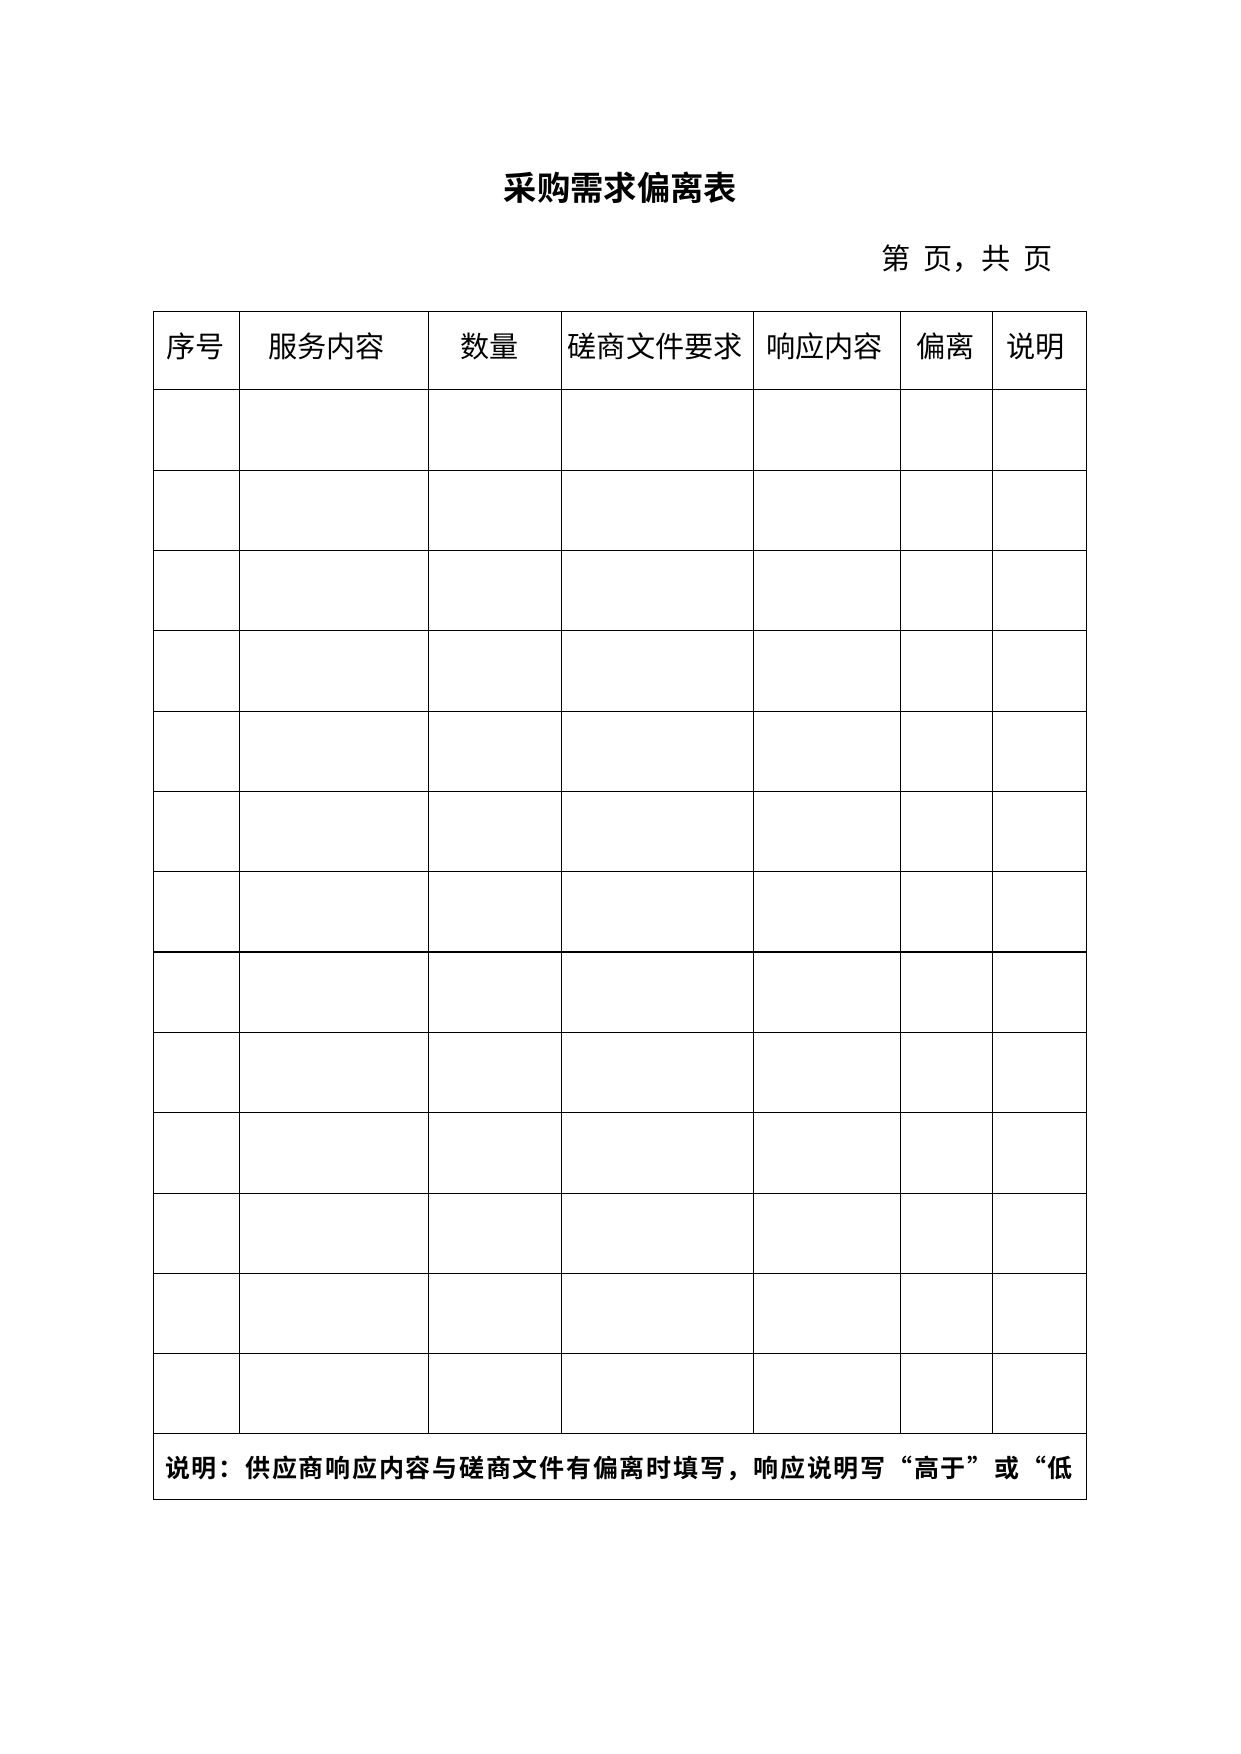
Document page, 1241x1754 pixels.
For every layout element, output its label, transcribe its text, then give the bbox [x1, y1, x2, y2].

table_cell [901, 1113, 992, 1192]
table_cell [240, 1033, 428, 1112]
table_cell [240, 631, 428, 711]
table_header 说明 [993, 312, 1086, 389]
table_cell [429, 1354, 561, 1433]
table_cell [754, 872, 900, 951]
table_cell [429, 631, 561, 711]
table_cell [754, 1354, 900, 1433]
table_cell [240, 1194, 428, 1273]
table_cell [562, 551, 753, 630]
table_cell [754, 471, 900, 550]
table_cell [993, 872, 1086, 951]
table_cell [754, 1033, 900, 1112]
table_cell [154, 712, 239, 791]
table_cell [754, 792, 900, 871]
table_cell [429, 1033, 561, 1112]
table_cell [240, 1113, 428, 1192]
table_cell [240, 712, 428, 791]
table_cell [901, 712, 992, 791]
table_cell [754, 1194, 900, 1273]
table_cell [154, 1033, 239, 1112]
table_cell [901, 390, 992, 469]
table_cell [240, 390, 428, 469]
table_cell [562, 953, 753, 1032]
table_cell [154, 1194, 239, 1273]
table_cell [154, 1113, 239, 1192]
table_cell [154, 1274, 239, 1353]
table_cell [154, 390, 239, 469]
table_header 响应内容 [754, 312, 900, 389]
table_cell [562, 872, 753, 951]
table_cell [562, 712, 753, 791]
table_cell [240, 1274, 428, 1353]
table_cell [154, 872, 239, 951]
table_cell [993, 1113, 1086, 1192]
table_cell [901, 953, 992, 1032]
table_cell [901, 872, 992, 951]
table_header 序号 [154, 312, 239, 389]
table_cell [429, 712, 561, 791]
table_cell [154, 471, 239, 550]
table_cell [993, 1194, 1086, 1273]
table_cell [901, 551, 992, 630]
table_cell [240, 1354, 428, 1433]
text 采购需求偏离表 [187, 162, 1053, 210]
table_cell [901, 631, 992, 711]
table_cell [754, 1113, 900, 1192]
table_cell [901, 1033, 992, 1112]
table_cell [901, 792, 992, 871]
table_cell [901, 471, 992, 550]
table_cell [754, 953, 900, 1032]
table_cell [429, 471, 561, 550]
table_cell [429, 1113, 561, 1192]
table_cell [154, 1434, 1086, 1499]
table_cell [154, 551, 239, 630]
table_cell [562, 1033, 753, 1112]
table_cell [901, 1274, 992, 1353]
text 第 页，共 页 [187, 224, 1053, 289]
table_cell [993, 792, 1086, 871]
table_cell [993, 551, 1086, 630]
table_header 磋商文件要求 [562, 312, 753, 389]
table_cell [993, 712, 1086, 791]
table_cell [429, 1274, 561, 1353]
table_cell [429, 792, 561, 871]
table_cell [562, 471, 753, 550]
table_cell [993, 471, 1086, 550]
table_header 数量 [429, 312, 561, 389]
table_cell [562, 1113, 753, 1192]
table_cell [993, 1354, 1086, 1433]
table_cell [754, 712, 900, 791]
table_cell [429, 390, 561, 469]
table_cell [562, 390, 753, 469]
table_cell [562, 1274, 753, 1353]
table_cell [429, 872, 561, 951]
table_cell [429, 551, 561, 630]
table_cell [429, 953, 561, 1032]
table_cell [562, 631, 753, 711]
table_cell [754, 390, 900, 469]
table_cell [240, 792, 428, 871]
table_cell [240, 872, 428, 951]
table_cell [993, 1033, 1086, 1112]
table_cell [754, 1274, 900, 1353]
table_cell [993, 631, 1086, 711]
table_cell [154, 631, 239, 711]
table_cell [562, 1194, 753, 1273]
table_cell [240, 471, 428, 550]
table_cell [562, 1354, 753, 1433]
table_cell [993, 1274, 1086, 1353]
table_cell [901, 1354, 992, 1433]
table_header 服务内容 [240, 312, 428, 389]
table_cell [754, 551, 900, 630]
table_cell [240, 551, 428, 630]
table_cell [562, 792, 753, 871]
table_cell [901, 1194, 992, 1273]
table_cell [429, 1194, 561, 1273]
table_cell [154, 792, 239, 871]
table_cell [754, 631, 900, 711]
table_cell [154, 953, 239, 1032]
table_cell [240, 953, 428, 1032]
table_cell [993, 390, 1086, 469]
table_cell [154, 1354, 239, 1433]
table_header 偏离 [901, 312, 992, 389]
table_cell [993, 953, 1086, 1032]
